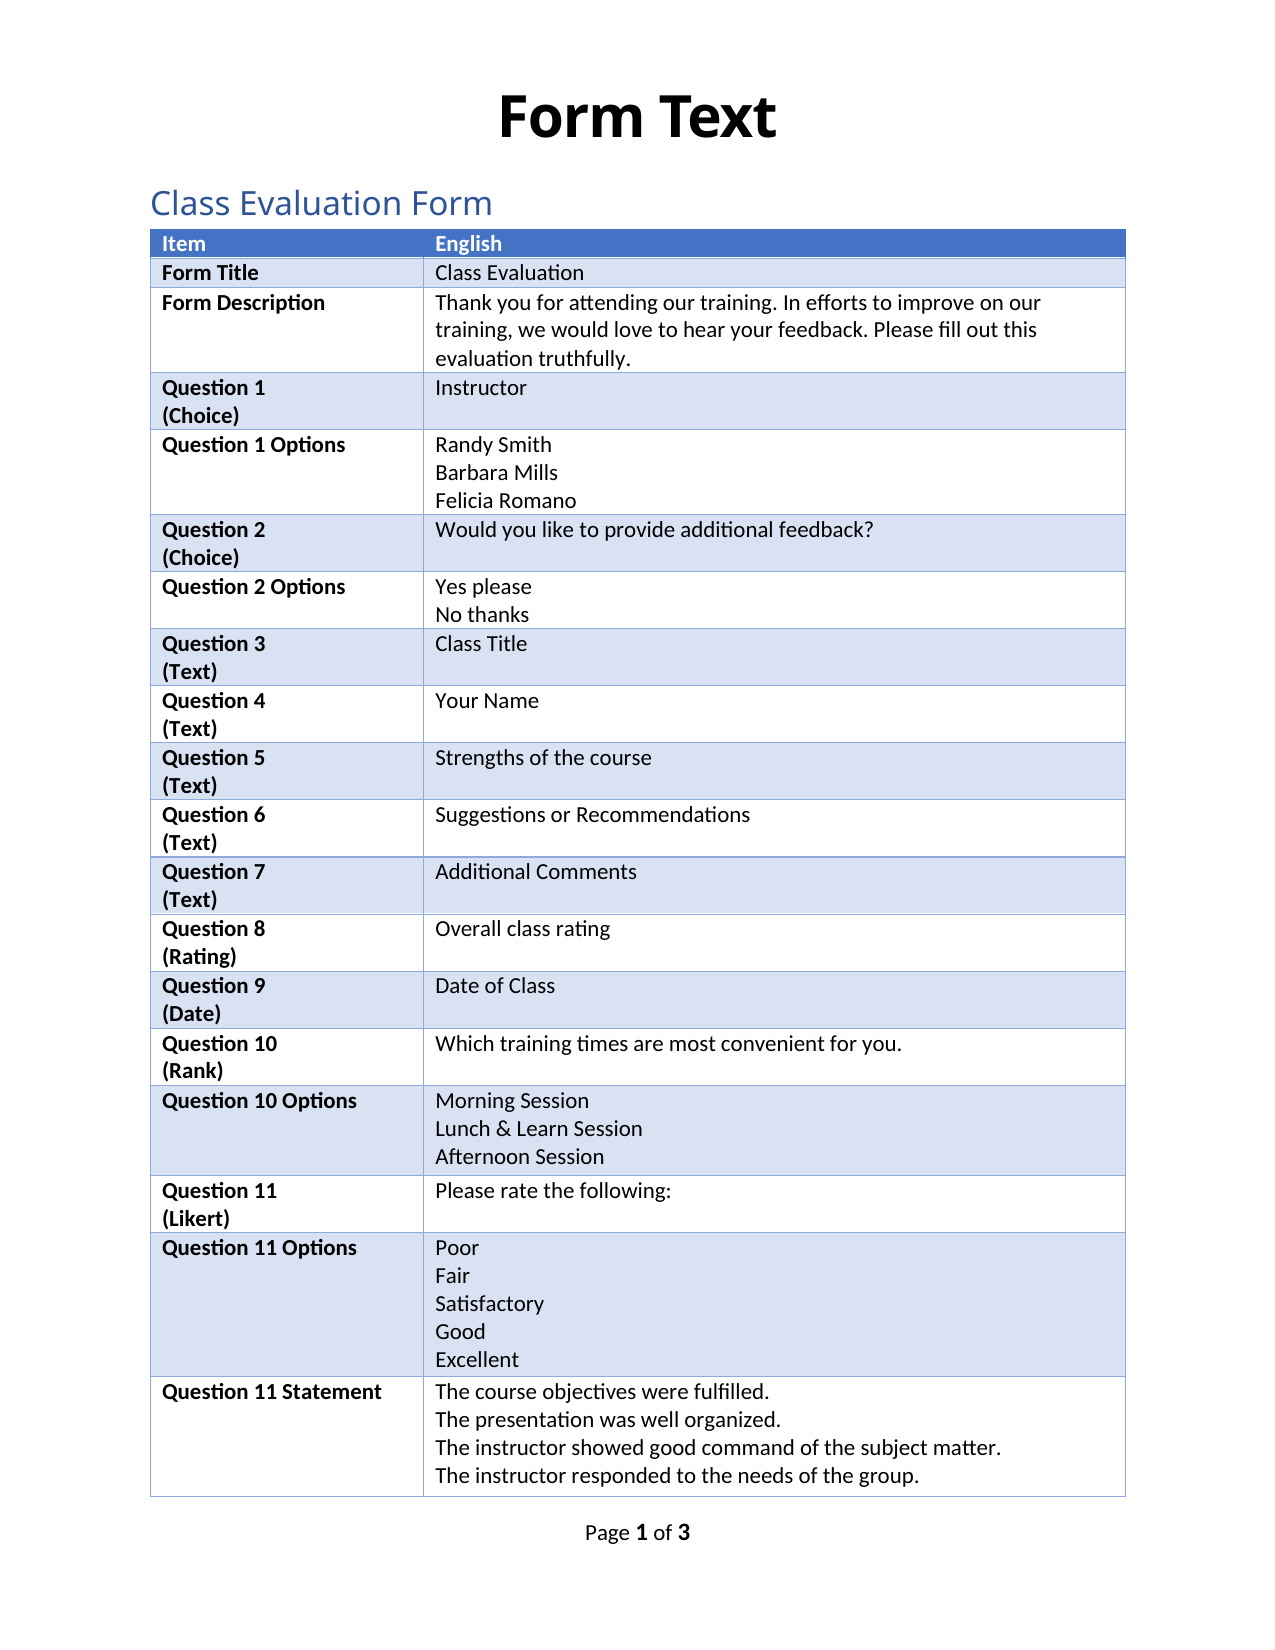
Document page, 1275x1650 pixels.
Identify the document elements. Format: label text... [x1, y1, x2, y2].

table_cell Question 10 (Rank) [151, 1029, 423, 1085]
table_cell Overall class rating [424, 915, 1125, 971]
table_cell Please rate the following: [424, 1176, 1125, 1232]
table_cell Question 1 Options [151, 430, 423, 514]
table_cell Question 4 (Text) [151, 686, 423, 742]
table_cell Randy Smith Barbara Mills Felicia Romano [424, 430, 1125, 514]
table_cell Your Name [424, 686, 1125, 742]
table_cell Form Title [151, 259, 423, 287]
table_cell Question 6 (Text) [151, 800, 423, 856]
table_cell Thank you for attending our training. In efforts to improve on our training, we would love to hear your feedback. Please fill out this evaluation truthfully. [424, 288, 1125, 372]
table_cell Question 9 (Date) [151, 972, 423, 1028]
table_cell Question 11 (Likert) [151, 1176, 423, 1232]
table_cell Instructor [424, 373, 1125, 429]
table_cell Question 2 Options [151, 572, 423, 628]
table_cell Strengths of the course [424, 743, 1125, 799]
subtitle Class Evaluation Form [150, 179, 1125, 225]
table_cell Class Title [424, 629, 1125, 685]
table_cell Question 8 (Rating) [151, 915, 423, 971]
table_cell Question 3 (Text) [151, 629, 423, 685]
table_cell The course objectives were fulfilled. The presentation was well organized. The instructor showed good command of the subject matter. The instructor responded to the needs of the group. [424, 1377, 1125, 1496]
table_cell Question 11 Statement [151, 1377, 423, 1496]
table_cell Question 5 (Text) [151, 743, 423, 799]
table_cell Yes please No thanks [424, 572, 1125, 628]
table_cell Additional Comments [424, 858, 1125, 913]
table_cell Question 2 (Choice) [151, 515, 423, 571]
table_cell Question 11 Options [151, 1233, 423, 1376]
table_cell Suggestions or Recommendations [424, 800, 1125, 856]
table_cell Date of Class [424, 972, 1125, 1028]
table_cell Question 7 (Text) [151, 858, 423, 913]
table_cell Would you like to provide additional feedback? [424, 515, 1125, 571]
table_cell Question 10 Options [151, 1086, 423, 1175]
table_cell Morning Session Lunch & Learn Session Afternoon Session [424, 1086, 1125, 1175]
table_header Item [151, 230, 423, 257]
table_cell Which training times are most convenient for you. [424, 1029, 1125, 1085]
table_cell Poor Fair Satisfactory Good Excellent [424, 1233, 1125, 1376]
table_cell Class Evaluation [424, 259, 1125, 287]
table_cell Form Description [151, 288, 423, 372]
table_header English [424, 230, 1125, 257]
table_cell Question 1 (Choice) [151, 373, 423, 429]
